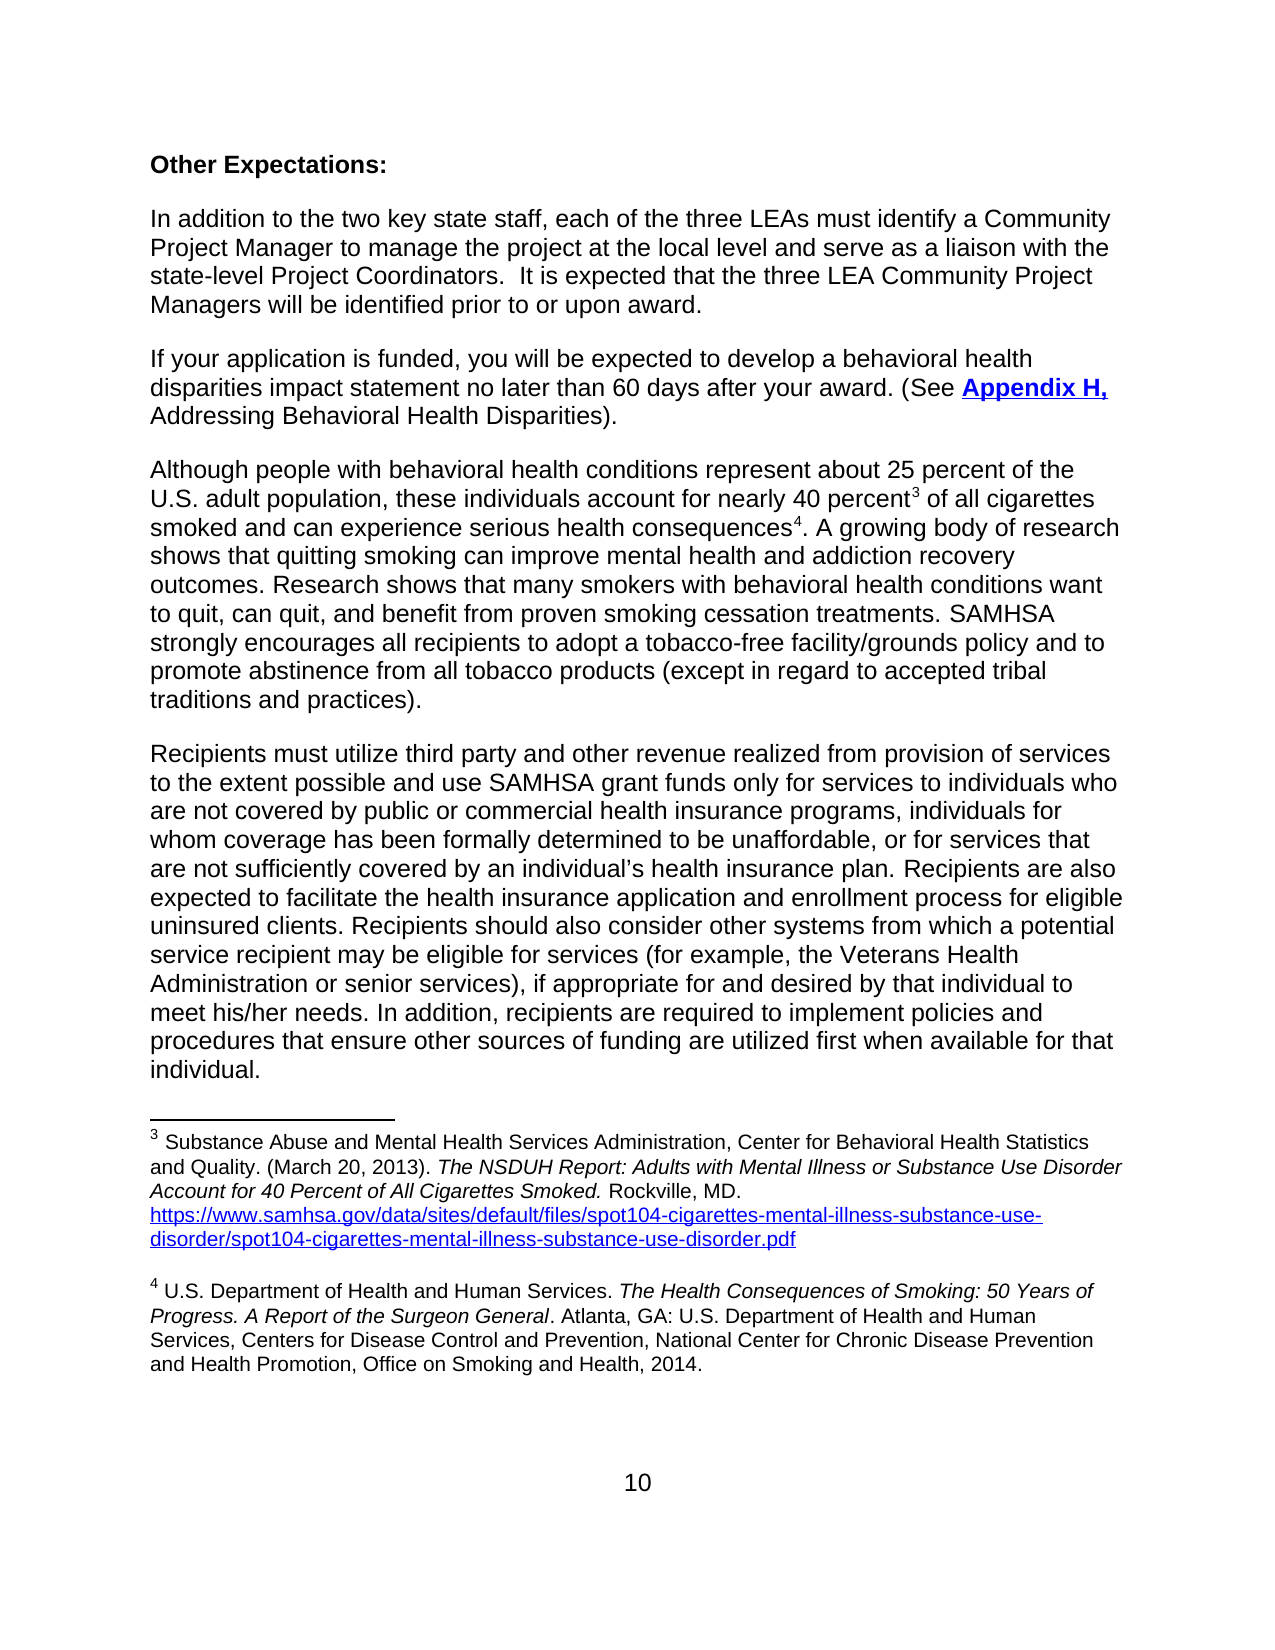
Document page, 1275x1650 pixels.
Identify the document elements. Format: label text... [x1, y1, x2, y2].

text Other Expectations: [150, 150, 1125, 179]
text Although people with behavioral health conditions represent about 25 percent of the U.S. adult population, these individuals account for nearly 40 percent of all cigarettes smoked and can experience serious health consequences. A growing body of research shows that quitting smoking can improve mental health and addiction recovery outcomes. Research shows that many smokers with behavioral health conditions want to quit, can quit, and benefit from proven smoking cessation treatments. SAMHSA strongly encourages all recipients to adopt a tobacco-free facility/grounds policy and to promote abstinence from all tobacco products (except in regard to accepted tribal traditions and practices). [150, 455, 1125, 714]
text Recipients must utilize third party and other revenue realized from provision of services to the extent possible and use SAMHSA grant funds only for services to individuals who are not covered by public or commercial health insurance programs, individuals for whom coverage has been formally determined to be unaffordable, or for services that are not sufficiently covered by an individual’s health insurance plan. Recipients are also expected to facilitate the health insurance application and enrollment process for eligible uninsured clients. Recipients should also consider other systems from which a potential service recipient may be eligible for services (for example, the Veterans Health Administration or senior services), if appropriate for and desired by that individual to meet his/her needs. In addition, recipients are required to implement policies and procedures that ensure other sources of funding are utilized first when available for that individual. [150, 739, 1125, 1084]
text If your application is funded, you will be expected to develop a behavioral health disparities impact statement no later than 60 days after your award. (See Appendix H, Addressing Behavioral Health Disparities). [150, 344, 1125, 430]
text In addition to the two key state staff, each of the three LEAs must identify a Community Project Manager to manage the project at the local level and serve as a liaison with the state-level Project Coordinators. It is expected that the three LEA Community Project Managers will be identified prior to or upon award. [150, 204, 1125, 319]
